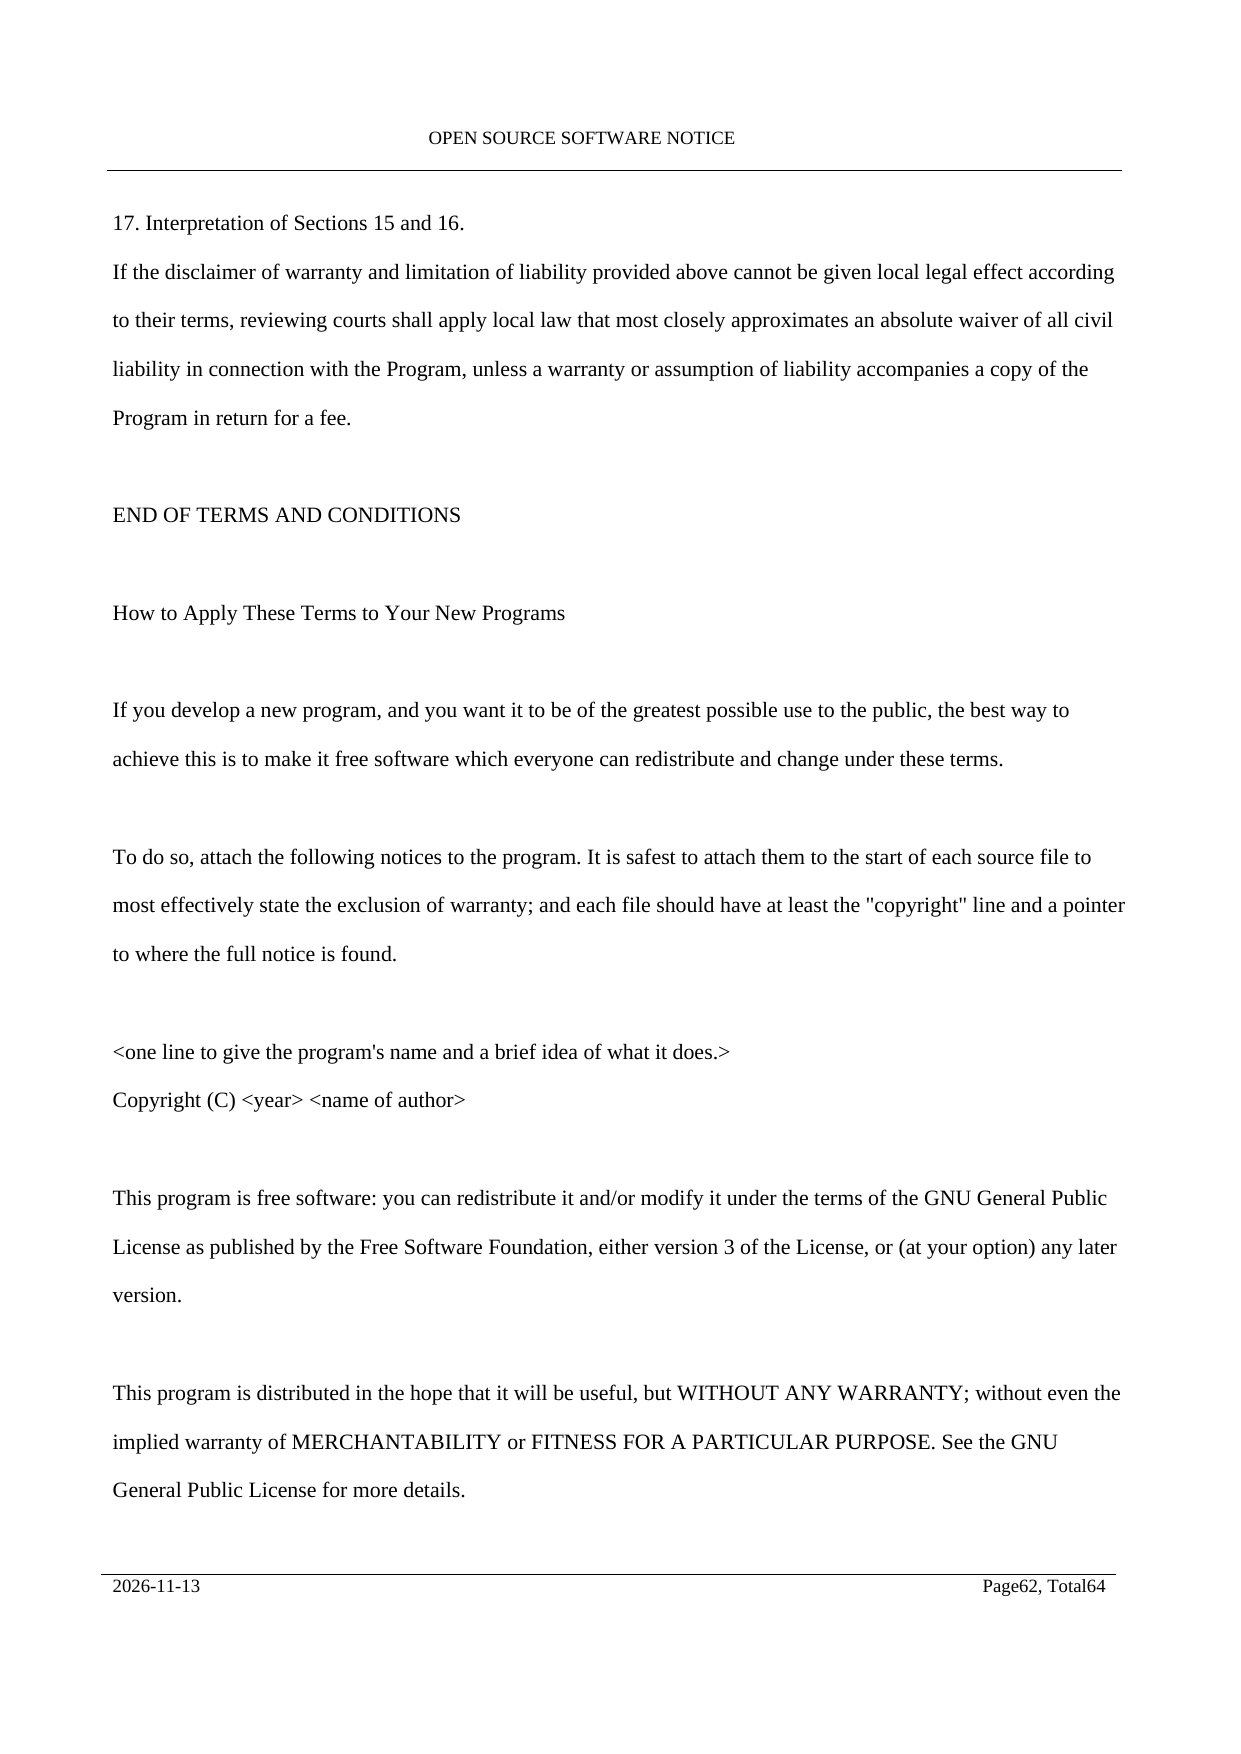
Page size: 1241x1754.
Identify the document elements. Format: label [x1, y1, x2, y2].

text [112, 206, 1128, 1506]
